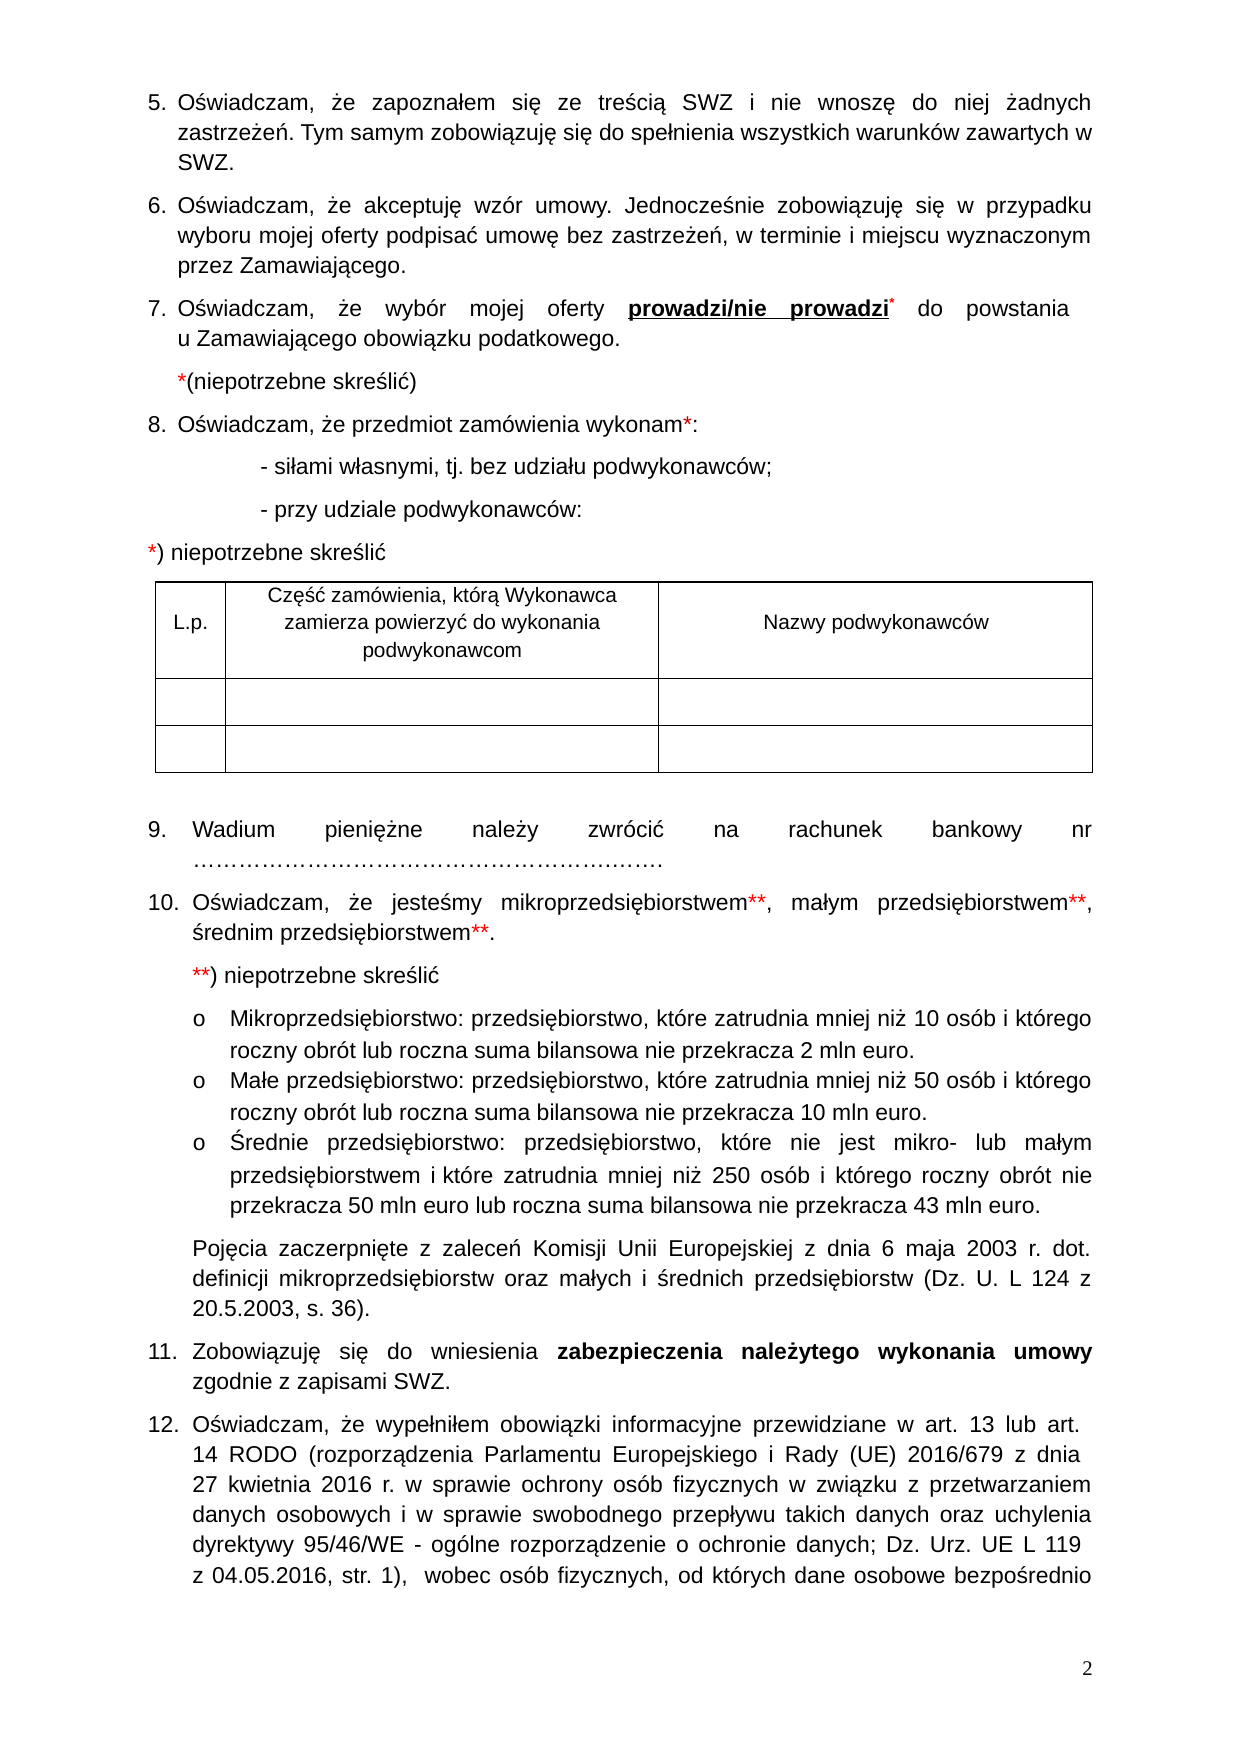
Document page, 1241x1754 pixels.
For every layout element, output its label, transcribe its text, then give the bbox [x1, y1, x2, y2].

table_cell [226, 679, 658, 725]
table_cell [156, 726, 225, 772]
text Pojęcia zaczerpnięte z zaleceń Komisji Unii Europejskiej z dnia 6 maja 2003 r. dot. definicji mikroprzedsiębiorstw oraz małych i średnich przedsiębiorstw (Dz. U. L 124 z 20.5.2003, s. 36). [192, 1234, 1092, 1321]
table_cell [659, 679, 1092, 725]
text - przy udziale podwykonawców: [260, 496, 1092, 522]
text - siłami własnymi, tj. bez udziału podwykonawców; [260, 453, 1092, 479]
list Oświadczam, że zapoznałem się ze treścią SWZ i nie wnoszę do niej żadnych zastrzeżeń. Tym samym zobowiązuję się do spełnienia wszystkich warunków zawartych w SWZ. [148, 89, 1092, 175]
list Średnie przedsiębiorstwo: przedsiębiorstwo, które nie jest mikro- lub małym przedsiębiorstwem i które zatrudnia mniej niż 250 osób i którego roczny obrót nie przekracza 50 mln euro lub roczna suma bilansowa nie przekracza 43 mln euro. [192, 1129, 1092, 1218]
list Wadium pieniężne należy zwrócić na rachunek bankowy nr ……………………………………………….……. [148, 816, 1092, 873]
list Oświadczam, że jesteśmy mikroprzedsiębiorstwem**, małym przedsiębiorstwem**, średnim przedsiębiorstwem**. [148, 889, 1092, 946]
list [148, 1411, 1092, 1588]
list Oświadczam, że przedmiot zamówienia wykonam*: [148, 411, 1092, 437]
list Oświadczam, że akceptuję wzór umowy. Jednocześnie zobowiązuję się w przypadku wyboru mojej oferty podpisać umowę bez zastrzeżeń, w terminie i miejscu wyznaczonym przez Zamawiającego. [148, 192, 1092, 278]
text *) niepotrzebne skreślić [148, 539, 1092, 565]
list Zobowiązuję się do wniesienia zabezpieczenia należytego wykonania umowy zgodnie z zapisami SWZ. [148, 1338, 1092, 1394]
text *(niepotrzebne skreślić) [177, 368, 1092, 394]
table_cell [156, 679, 225, 725]
table_header Część zamówienia, którą Wykonawca zamierza powierzyć do wykonania podwykonawcom [226, 583, 658, 678]
list Mikroprzedsiębiorstwo: przedsiębiorstwo, które zatrudnia mniej niż 10 osób i którego roczny obrót lub roczna suma bilansowa nie przekracza 2 mln euro. [192, 1004, 1092, 1063]
list Małe przedsiębiorstwo: przedsiębiorstwo, które zatrudnia mniej niż 50 osób i którego roczny obrót lub roczna suma bilansowa nie przekracza 10 mln euro. [192, 1067, 1092, 1126]
table_header Nazwy podwykonawców [659, 583, 1092, 678]
table_cell [659, 726, 1092, 772]
table_cell [226, 726, 658, 772]
table_header L.p. [156, 583, 225, 678]
list Oświadczam, że wybór mojej oferty prowadzi/nie prowadzi* do powstania u Zamawiającego obowiązku podatkowego. [148, 295, 1092, 351]
text **) niepotrzebne skreślić [192, 962, 1092, 988]
